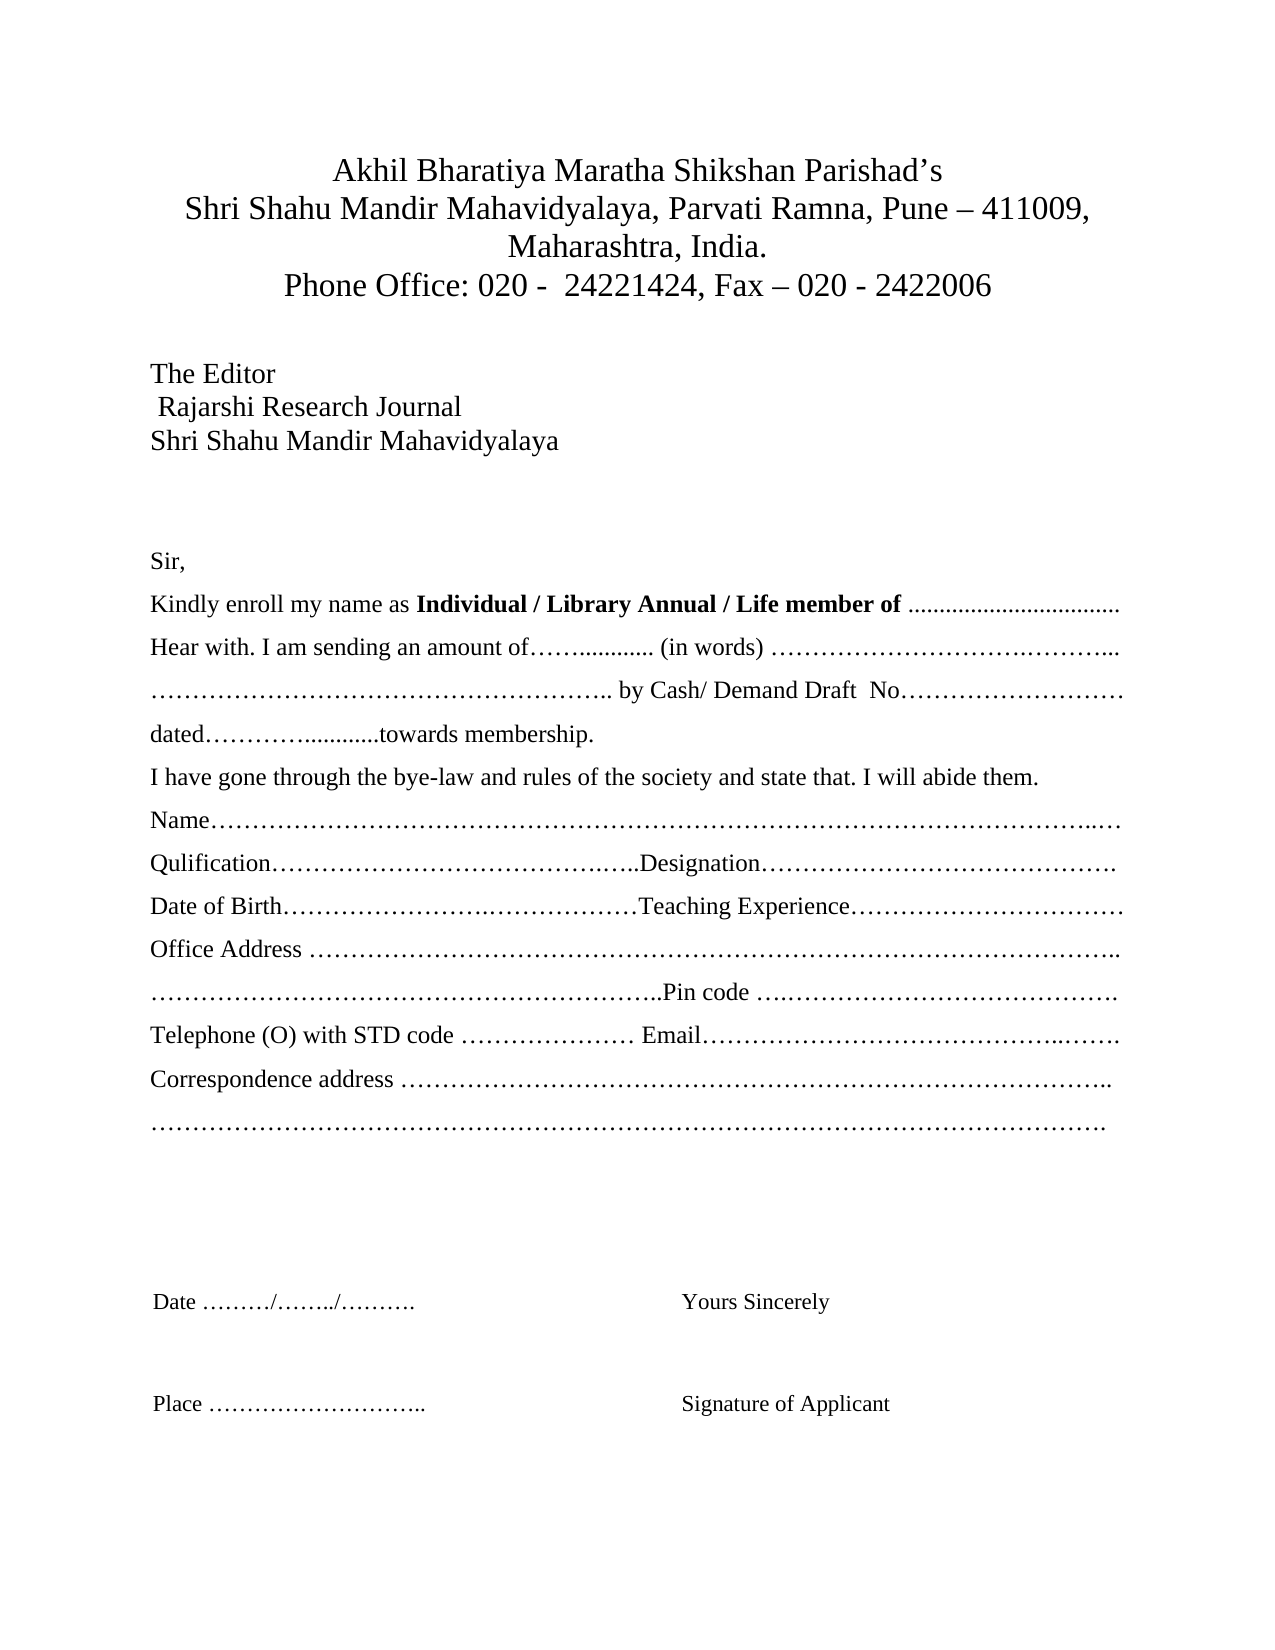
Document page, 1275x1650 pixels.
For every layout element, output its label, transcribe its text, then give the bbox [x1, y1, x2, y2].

table_header Date ………/……../………. Place ……………………….. [141, 1288, 670, 1492]
table_cell The Editor Rajarshi Research Journal Shri Shahu Mandir Mahavidyalaya Sir, Kindly enroll my name as Individual / Library Annual / Life member of .................................. Hear with. I am sending an amount of……............ (in words) ………………………….………... ……………………………………………….. by Cash/ Demand Draft No……………………… dated…………............towards membership. I have gone through the bye-law and rules of the society and state that. I will abide them. Name……………………………………………………………………………………………..…Qulification………………………………….…..Designation……………………………………. Date of Birth…………………….………………Teaching Experience…………………………… Office Address …………………………………………………………………………………….. ……………………………………………………..Pin code ….…………………………………. Telephone (O) with STD code ………………… Email……………………………………..……. Correspondence address ………………………………………………………………………….. ……………………………………………………………………………………………………. [139, 303, 1136, 1235]
table_header Yours Sincerely Signature of Applicant [670, 1288, 1129, 1492]
table_header Akhil Bharatiya Maratha Shikshan Parishad’s Shri Shahu Mandir Mahavidyalaya, Parvati Ramna, Pune – 411009, Maharashtra, India. Phone Office: 020 - 24221424, Fax – 020 - 2422006 [139, 150, 1136, 303]
